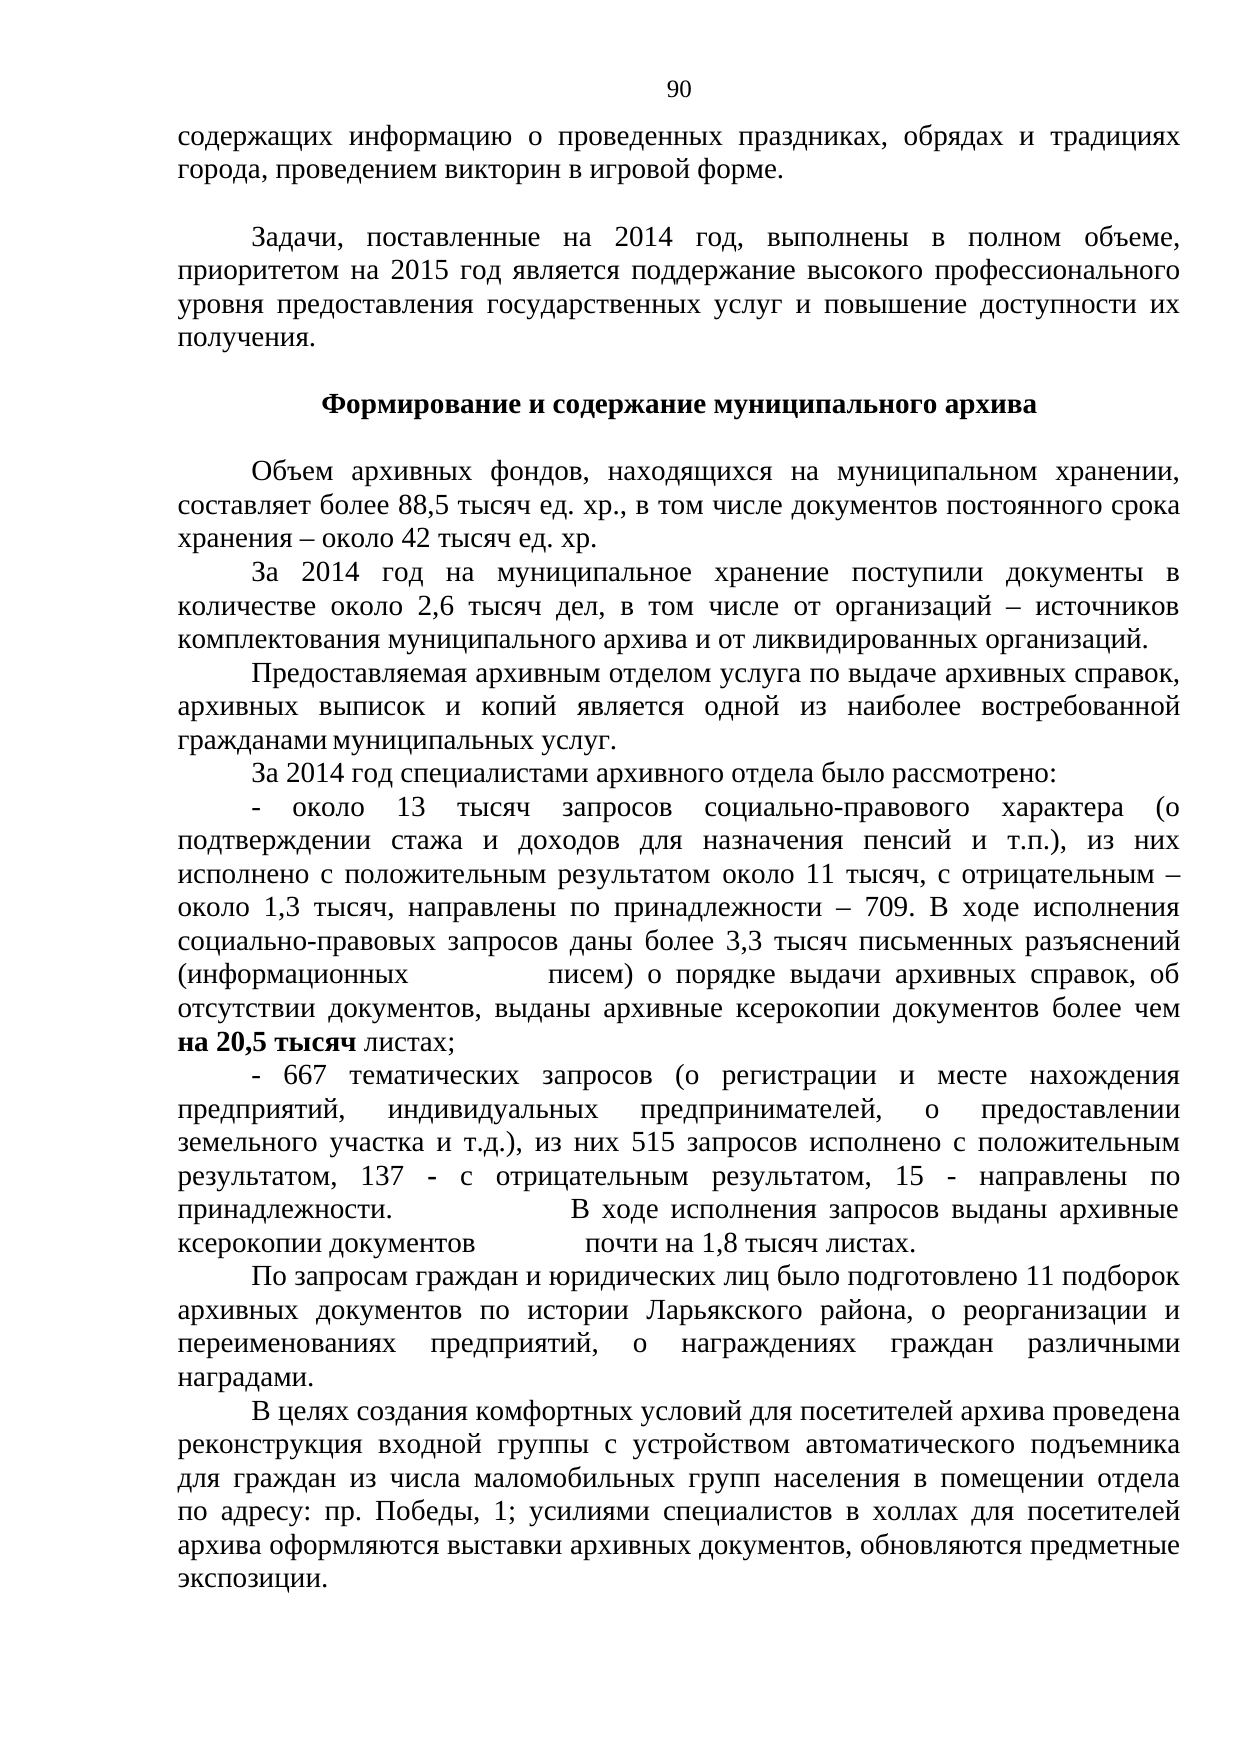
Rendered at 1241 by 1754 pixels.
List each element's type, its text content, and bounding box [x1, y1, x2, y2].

text Формирование и содержание муниципального архива [177, 386, 1181, 420]
text За 2014 год специалистами архивного отдела было рассмотрено: [177, 755, 1181, 789]
text По запросам граждан и юридических лиц было подготовлено 11 подборок архивных документов по истории Ларьякского района, о реорганизации и переименованиях предприятий, о награждениях граждан различными наградами. [177, 1258, 1181, 1393]
text В целях создания комфортных условий для посетителей архива проведена реконструкция входной группы с устройством автоматического подъемника для граждан из числа маломобильных групп населения в помещении отдела по адресу: пр. Победы, 1; усилиями специалистов в холлах для посетителей архива оформляются выставки архивных документов, обновляются предметные экспозиции. [177, 1393, 1181, 1594]
text - 667 тематических запросов (о регистрации и месте нахождения предприятий, индивидуальных предпринимателей, о предоставлении земельного участка и т.д.), из них 515 запросов исполнено с положительным результатом, 137 - с отрицательным результатом, 15 - направлены по принадлежности. В ходе исполнения запросов выданы архивные ксерокопии документов почти на 1,8 тысяч листах. [177, 1057, 1181, 1258]
text - около 13 тысяч запросов социально-правового характера (о подтверждении стажа и доходов для назначения пенсий и т.п.), из них исполнено с положительным результатом около 11 тысяч, с отрицательным – около 1,3 тысяч, направлены по принадлежности – 709. В ходе исполнения социально-правовых запросов даны более 3,3 тысяч письменных разъяснений (информационных писем) о порядке выдачи архивных справок, об отсутствии документов, выданы архивные ксерокопии документов более чем на 20,5 тысяч листах; [177, 789, 1181, 1057]
text Объем архивных фондов, находящихся на муниципальном хранении, составляет более 88,5 тысяч ед. хр., в том числе документов постоянного срока хранения – около 42 тысяч ед. хр. [177, 453, 1181, 554]
text Предоставляемая архивным отделом услуга по выдаче архивных справок, архивных выписок и копий является одной из наиболее востребованной гражданами муниципальных услуг. [177, 655, 1181, 755]
text Задачи, поставленные на 2014 год, выполнены в полном объеме, приоритетом на 2015 год является поддержание высокого профессионального уровня предоставления государственных услуг и повышение доступности их получения. [177, 219, 1181, 353]
text За 2014 год на муниципальное хранение поступили документы в количестве около 2,6 тысяч дел, в том числе от организаций – источников комплектования муниципального архива и от ликвидированных организаций. [177, 554, 1181, 655]
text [177, 118, 1181, 185]
